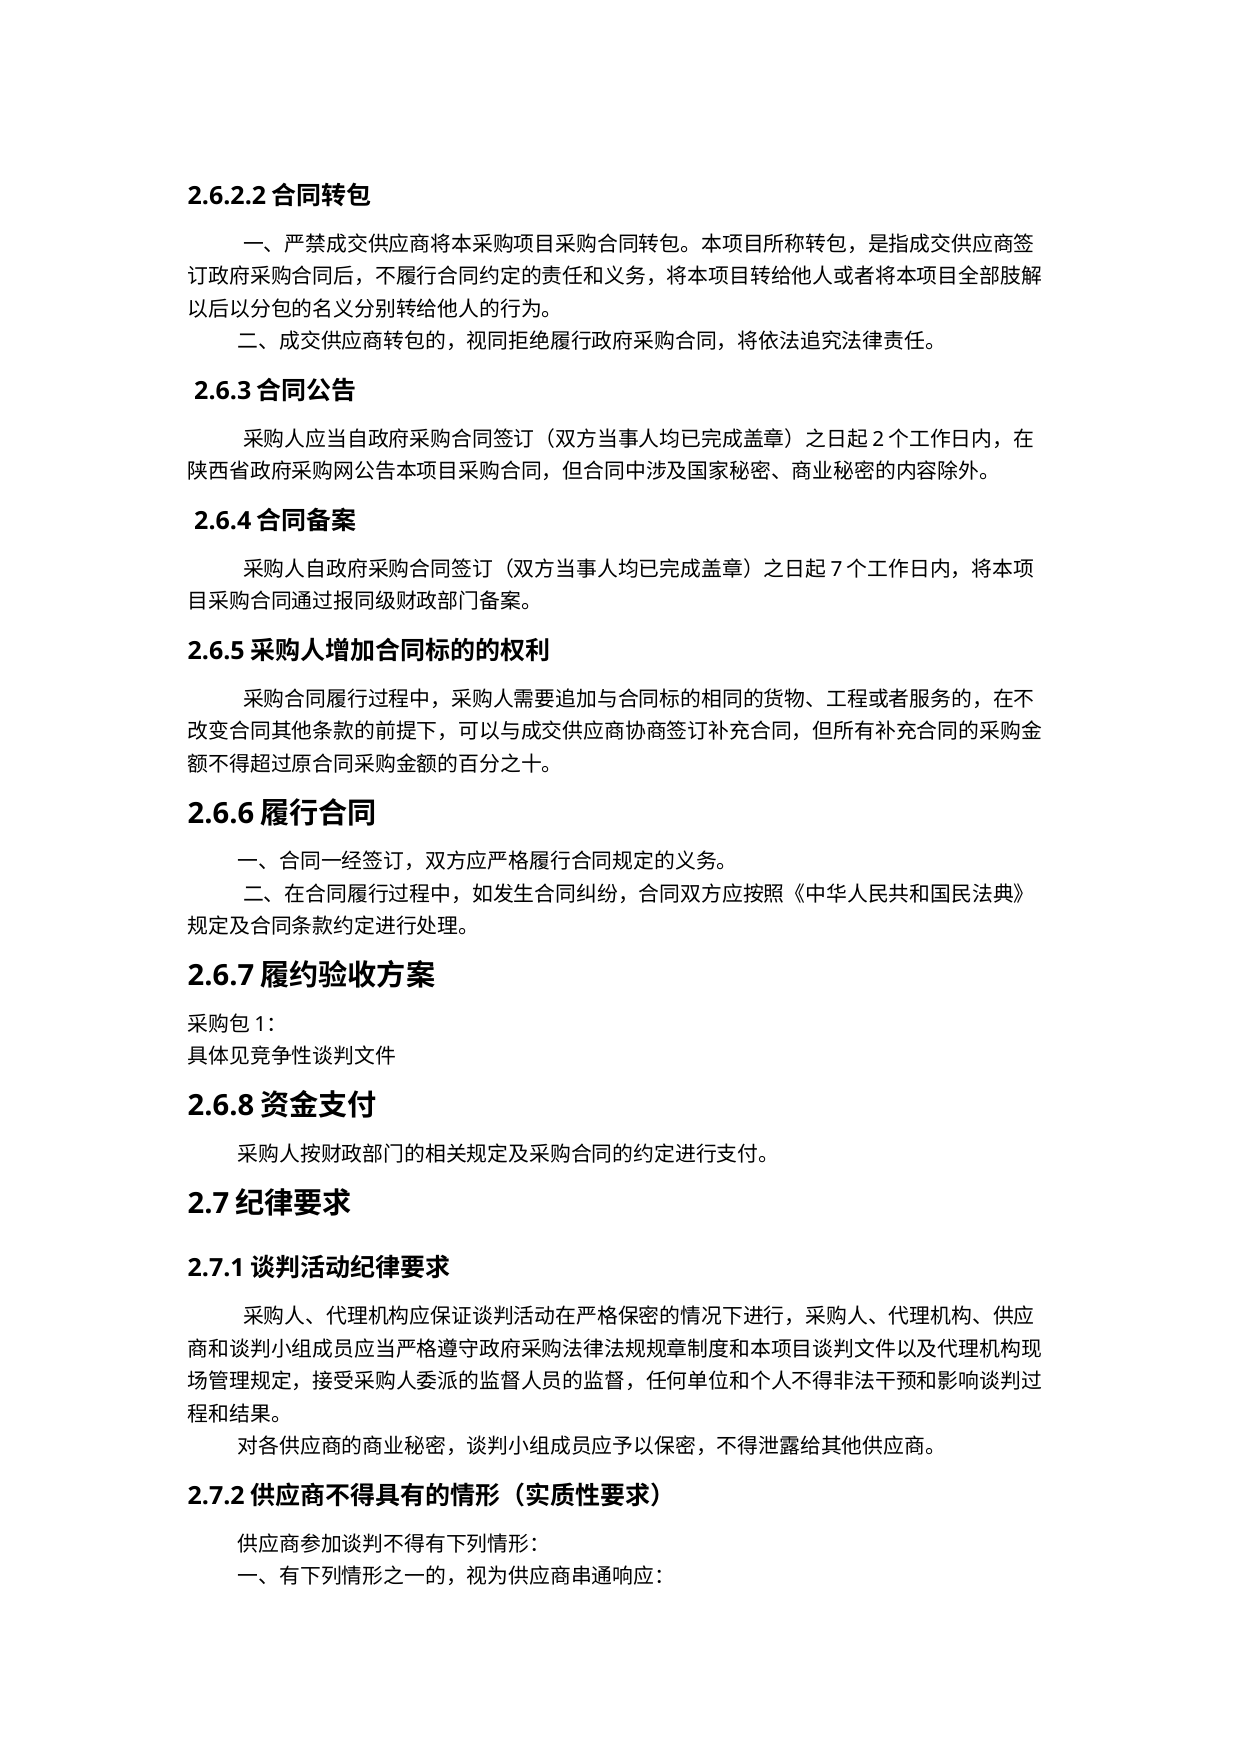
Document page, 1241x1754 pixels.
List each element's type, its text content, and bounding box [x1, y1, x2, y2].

text 2.6.8资金支付 [187, 1072, 1053, 1137]
text 2.6.5采购人增加合同标的的权利 [187, 617, 1053, 682]
text 采购包1： [187, 1007, 1053, 1039]
text 一、合同一经签订，双方应严格履行合同规定的义务。 [187, 844, 1053, 877]
text 采购合同履行过程中，采购人需要追加与合同标的相同的货物、工程或者服务的，在不改变合同其他条款的前提下，可以与成交供应商协商签订补充合同，但所有补充合同的采购金额不得超过原合同采购金额的百分之十。 [187, 682, 1053, 779]
text 2.6.2.2合同转包 [187, 162, 1053, 227]
text 2.6.7履约验收方案 [187, 942, 1053, 1007]
text 一、有下列情形之一的，视为供应商串通响应： [187, 1559, 1053, 1592]
text 二、在合同履行过程中，如发生合同纠纷，合同双方应按照《中华人民共和国民法典》规定及合同条款约定进行处理。 [187, 877, 1053, 942]
text 具体见竞争性谈判文件 [187, 1039, 1053, 1072]
text 2.6.3合同公告 [187, 357, 1053, 422]
text 采购人自政府采购合同签订（双方当事人均已完成盖章）之日起7个工作日内，将本项目采购合同通过报同级财政部门备案。 [187, 552, 1053, 617]
text 一、严禁成交供应商将本采购项目采购合同转包。本项目所称转包，是指成交供应商签订政府采购合同后，不履行合同约定的责任和义务，将本项目转给他人或者将本项目全部肢解以后以分包的名义分别转给他人的行为。 [187, 227, 1053, 324]
text 2.7纪律要求 [187, 1169, 1053, 1234]
text 采购人按财政部门的相关规定及采购合同的约定进行支付。 [187, 1137, 1053, 1169]
text 采购人应当自政府采购合同签订（双方当事人均已完成盖章）之日起2个工作日内，在陕西省政府采购网公告本项目采购合同，但合同中涉及国家秘密、商业秘密的内容除外。 [187, 422, 1053, 487]
text 2.7.2供应商不得具有的情形（实质性要求） [187, 1462, 1053, 1527]
text 二、成交供应商转包的，视同拒绝履行政府采购合同，将依法追究法律责任。 [187, 324, 1053, 357]
text 2.7.1谈判活动纪律要求 [187, 1234, 1053, 1299]
text 供应商参加谈判不得有下列情形： [187, 1527, 1053, 1559]
text 对各供应商的商业秘密，谈判小组成员应予以保密，不得泄露给其他供应商。 [187, 1429, 1053, 1462]
text 2.6.4合同备案 [187, 487, 1053, 552]
text 采购人、代理机构应保证谈判活动在严格保密的情况下进行，采购人、代理机构、供应商和谈判小组成员应当严格遵守政府采购法律法规规章制度和本项目谈判文件以及代理机构现场管理规定，接受采购人委派的监督人员的监督，任何单位和个人不得非法干预和影响谈判过程和结果。 [187, 1299, 1053, 1429]
text 2.6.6履行合同 [187, 779, 1053, 844]
